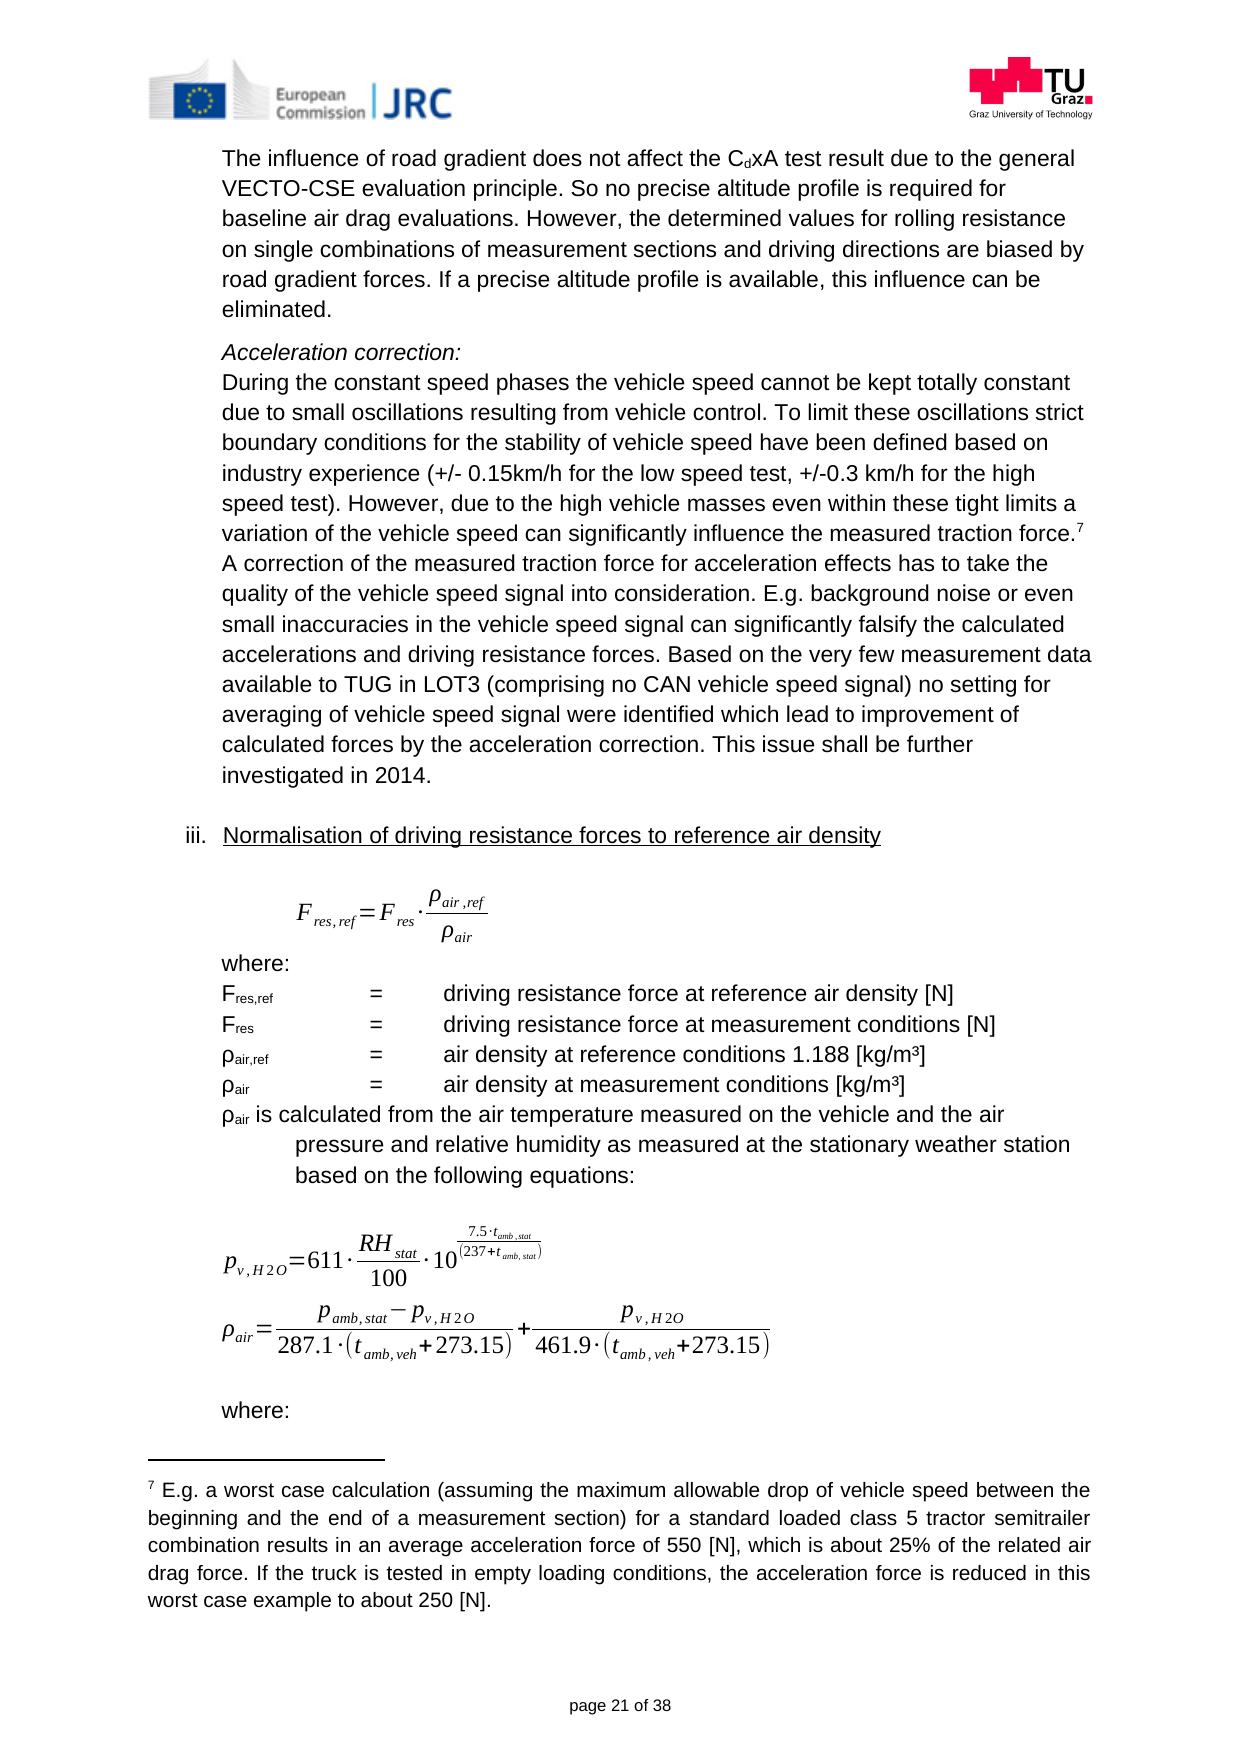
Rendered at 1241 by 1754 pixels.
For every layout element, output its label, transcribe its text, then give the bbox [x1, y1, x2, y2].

list Acceleration correction: [222, 339, 1092, 365]
list A correction of the measured traction force for acceleration effects has to take the quality of the vehicle speed signal into consideration. E.g. background noise or even small inaccuracies in the vehicle speed signal can significantly falsify the calculated accelerations and driving resistance forces. Based on the very few measurement data available to TUG in LOT3 (comprising no CAN vehicle speed signal) no setting for averaging of vehicle speed signal were identified which lead to improvement of calculated forces by the acceleration correction. This issue shall be further investigated in 2014. [222, 550, 1092, 788]
list Fres,ref = driving resistance force at reference air density [N] [221, 980, 1092, 1007]
list ρair,ref = air density at reference conditions 1.188 [kg/m³] [221, 1041, 1092, 1067]
list where: [221, 1397, 1092, 1423]
list ρair is calculated from the air temperature measured on the vehicle and the air pressure and relative humidity as measured at the stationary weather station based on the following equations: [221, 1101, 1092, 1188]
list where: [221, 950, 1092, 976]
picture [969, 57, 1093, 120]
list The influence of road gradient does not affect the CdxA test result due to the general VECTO-CSE evaluation principle. So no precise altitude profile is required for baseline air drag evaluations. However, the determined values for rolling resistance on single combinations of measurement sections and driving directions are biased by road gradient forces. If a precise altitude profile is available, this influence can be eliminated. [222, 145, 1092, 322]
list During the constant speed phases the vehicle speed cannot be kept totally constant due to small oscillations resulting from vehicle control. To limit these oscillations strict boundary conditions for the stability of vehicle speed have been defined based on industry experience (+/- 0.15km/h for the low speed test, +/-0.3 km/h for the high speed test). However, due to the high vehicle masses even within these tight limits a variation of the vehicle speed can significantly influence the measured traction force. [222, 369, 1092, 546]
picture [147, 56, 453, 120]
list ρair = air density at measurement conditions [kg/m³] [221, 1071, 1092, 1097]
list Fres = driving resistance force at measurement conditions [N] [221, 1011, 1092, 1037]
list Normalisation of driving resistance forces to reference air density [185, 822, 1092, 848]
